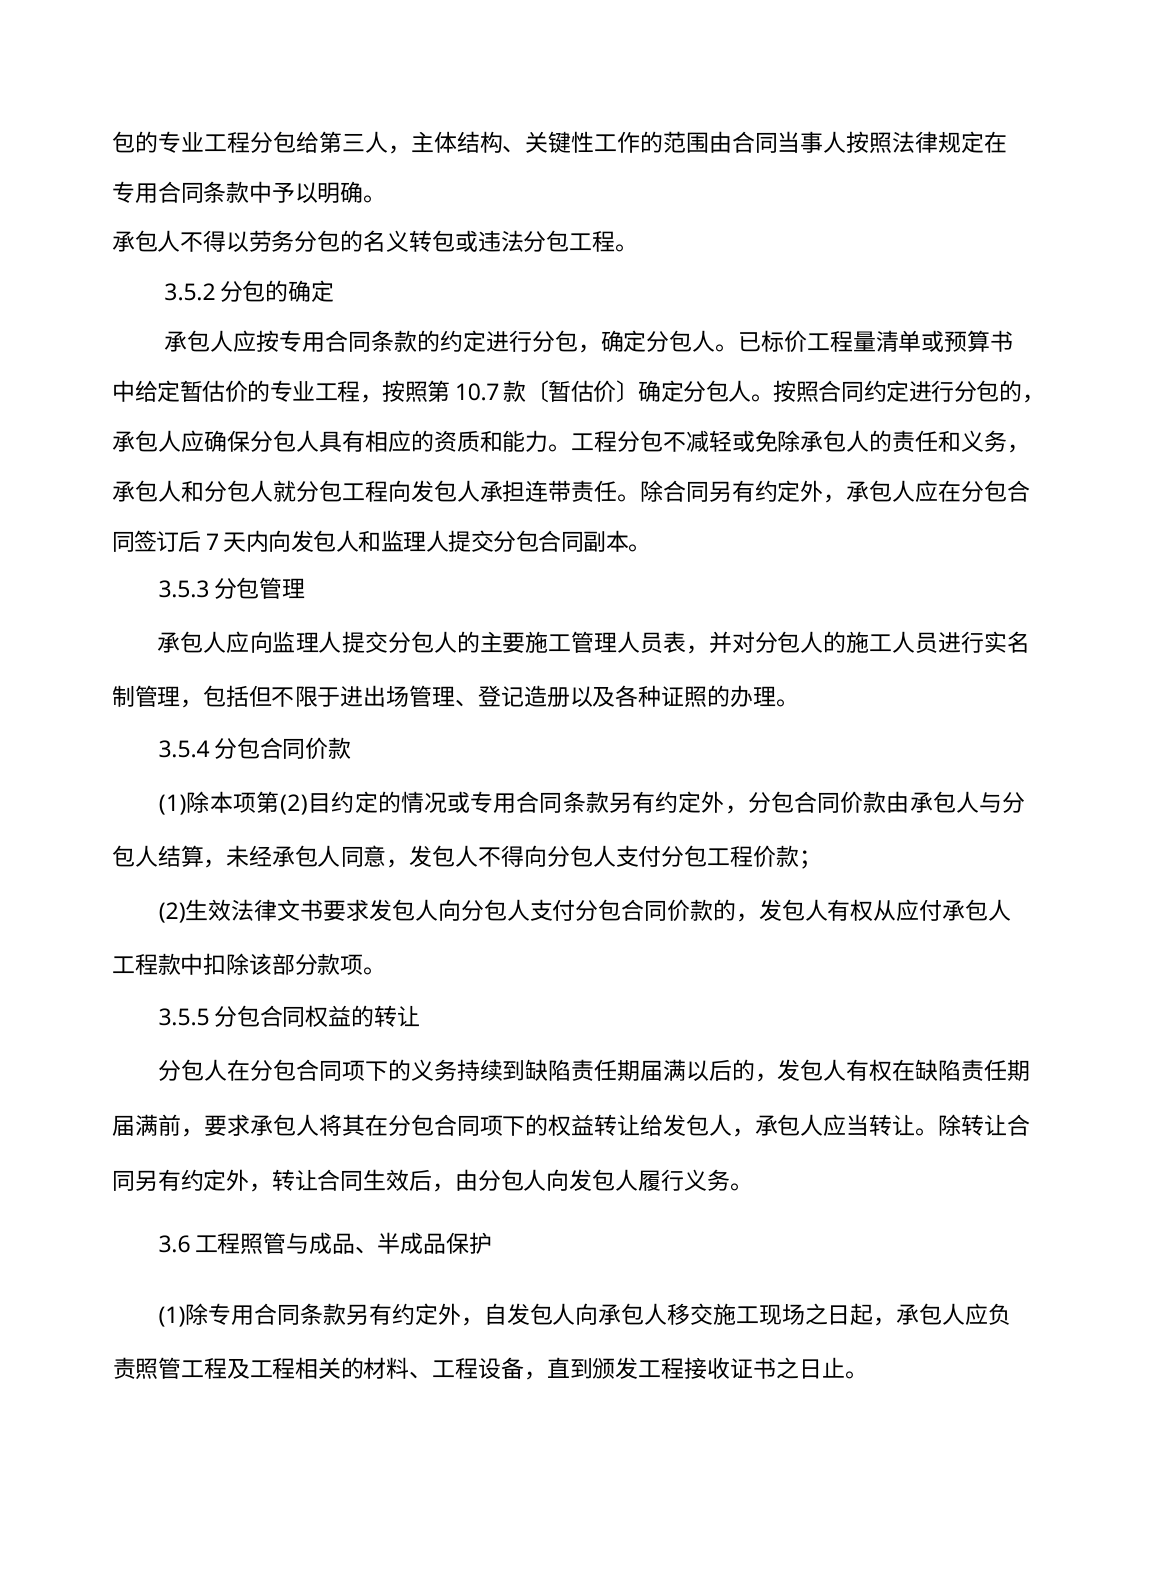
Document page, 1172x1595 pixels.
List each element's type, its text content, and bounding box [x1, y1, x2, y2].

text (2)生效法律文书要求发包人向分包人支付分包合同价款的，发包人有权从应付承包人工程款中扣除该部分款项。 [112, 893, 1030, 981]
text 3.5.4分包合同价款 [158, 733, 1030, 763]
text 分包人在分包合同项下的义务持续到缺陷责任期届满以后的，发包人有权在缺陷责任期届满前，要求承包人将其在分包合同项下的权益转让给发包人，承包人应当转让。除转让合同另有约定外，转让合同生效后，由分包人向发包人履行义务。 [112, 1053, 1030, 1196]
text 承包人应按专用合同条款的约定进行分包，确定分包人。已标价工程量清单或预算书中给定暂估价的专业工程，按照第10.7款〔暂估价〕确定分包人。按照合同约定进行分包的，承包人应确保分包人具有相应的资质和能力。工程分包不减轻或免除承包人的责任和义务，承包人和分包人就分包工程向发包人承担连带责任。除合同另有约定外，承包人应在分包合同签订后7天内向发包人和监理人提交分包合同副本。 [112, 324, 1030, 557]
text 3.6工程照管与成品、半成品保护 [158, 1228, 1030, 1258]
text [112, 125, 1022, 208]
text 3.5.2分包的确定 [112, 274, 1030, 307]
text 承包人不得以劳务分包的名义转包或违法分包工程。 [112, 224, 1030, 257]
text 3.5.5分包合同权益的转让 [158, 1001, 1030, 1032]
text (1)除专用合同条款另有约定外，自发包人向承包人移交施工现场之日起，承包人应负责照管工程及工程相关的材料、工程设备，直到颁发工程接收证书之日止。 [113, 1297, 1030, 1384]
text 3.5.3分包管理 [158, 573, 1030, 604]
text (1)除本项第(2)目约定的情况或专用合同条款另有约定外，分包合同价款由承包人与分包人结算，未经承包人同意，发包人不得向分包人支付分包工程价款； [112, 785, 1030, 872]
text 承包人应向监理人提交分包人的主要施工管理人员表，并对分包人的施工人员进行实名制管理，包括但不限于进出场管理、登记造册以及各种证照的办理。 [112, 625, 1030, 712]
